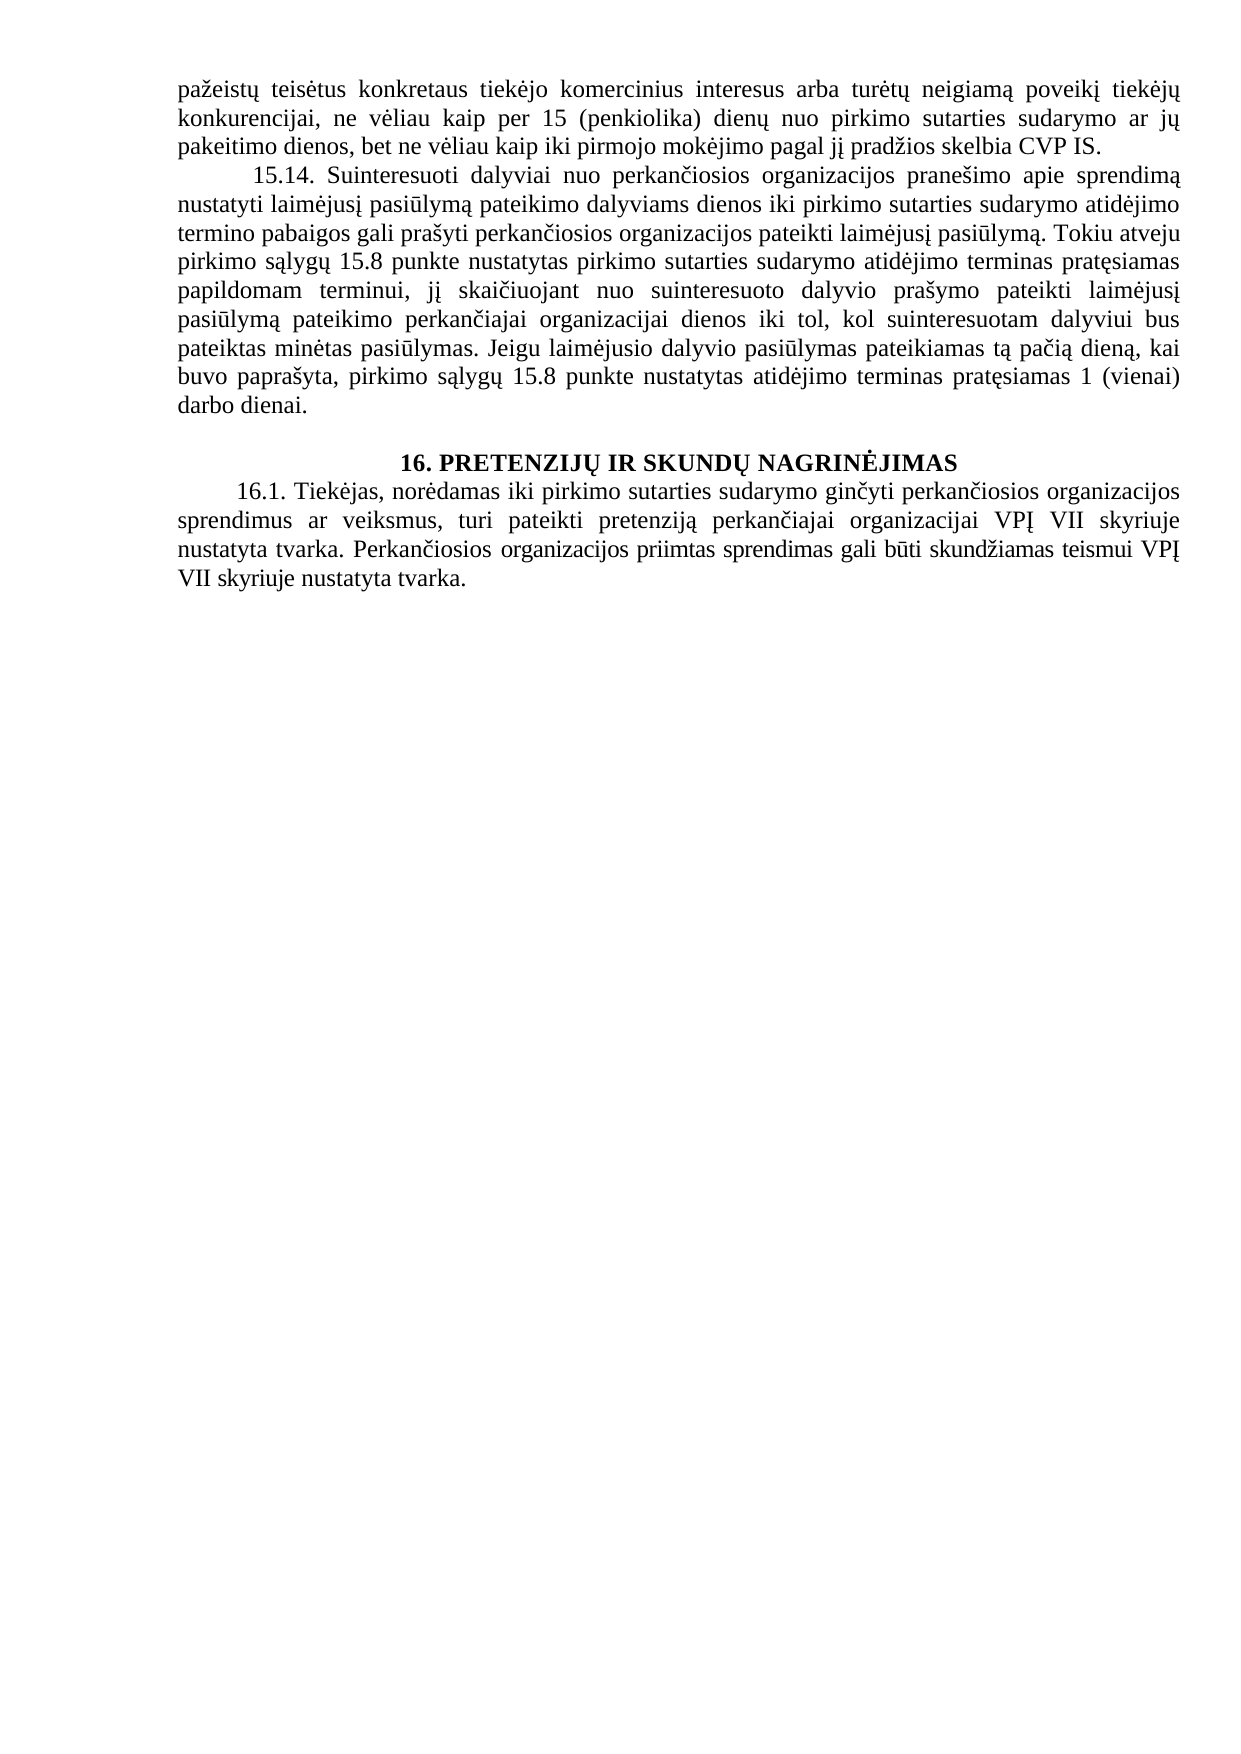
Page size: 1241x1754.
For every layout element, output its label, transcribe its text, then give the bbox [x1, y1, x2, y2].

text 16.1. Tiekėjas, norėdamas iki pirkimo sutarties sudarymo ginčyti perkančiosios organizacijos sprendimus ar veiksmus, turi pateikti pretenziją perkančiajai organizacijai VPĮ VII skyriuje nustatyta tvarka. Perkančiosios organizacijos priimtas sprendimas gali būti skundžiamas teismui VPĮ VII skyriuje nustatyta tvarka. [177, 476, 1181, 591]
text 16. PRETENZIJŲ IR SKUNDŲ NAGRINĖJIMAS [177, 448, 1181, 476]
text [177, 74, 1181, 160]
text 15.14. Suinteresuoti dalyviai nuo perkančiosios organizacijos pranešimo apie sprendimą nustatyti laimėjusį pasiūlymą pateikimo dalyviams dienos iki pirkimo sutarties sudarymo atidėjimo termino pabaigos gali prašyti perkančiosios organizacijos pateikti laimėjusį pasiūlymą. Tokiu atveju pirkimo sąlygų 15.8 punkte nustatytas pirkimo sutarties sudarymo atidėjimo terminas pratęsiamas papildomam terminui, jį skaičiuojant nuo suinteresuoto dalyvio prašymo pateikti laimėjusį pasiūlymą pateikimo perkančiajai organizacijai dienos iki tol, kol suinteresuotam dalyviui bus pateiktas minėtas pasiūlymas. Jeigu laimėjusio dalyvio pasiūlymas pateikiamas tą pačią dieną, kai buvo paprašyta, pirkimo sąlygų 15.8 punkte nustatytas atidėjimo terminas pratęsiamas 1 (vienai) darbo dienai. [177, 160, 1181, 419]
